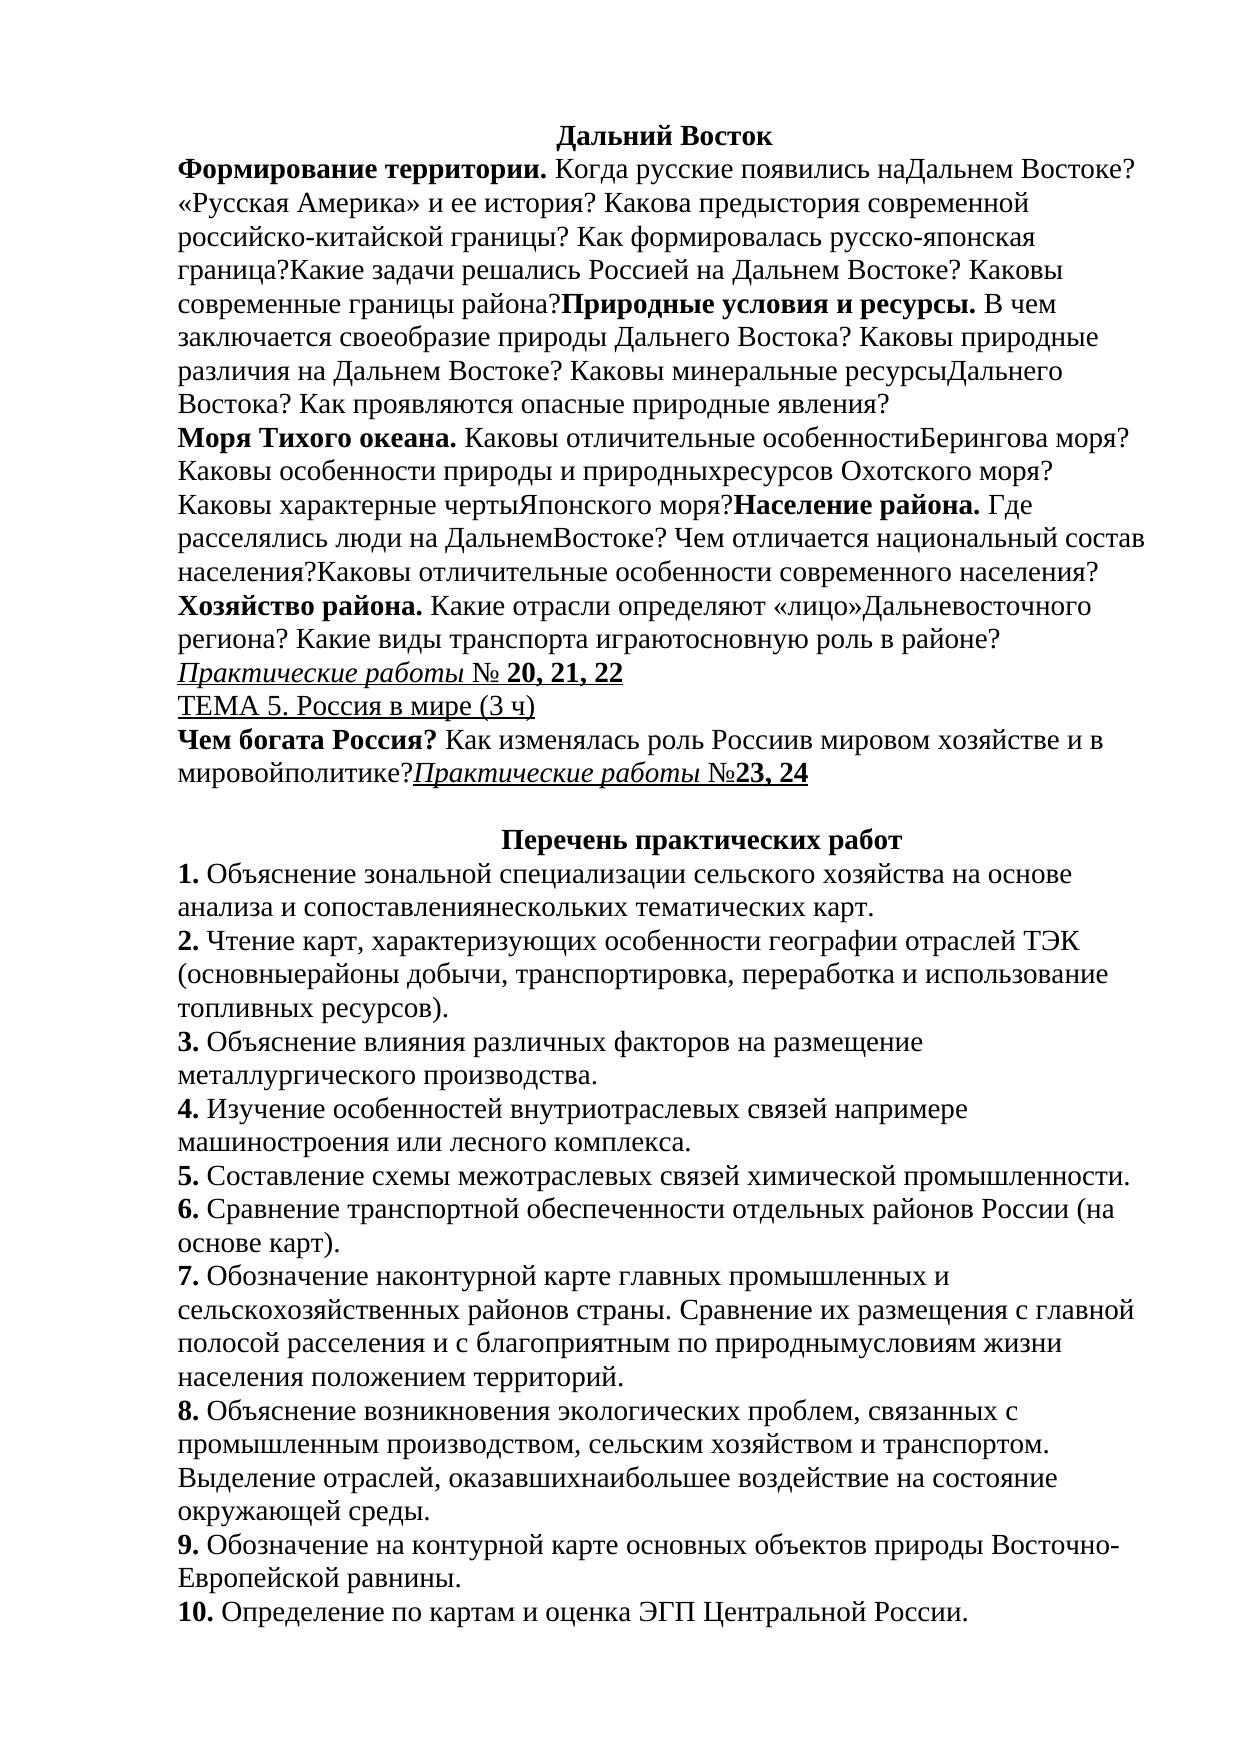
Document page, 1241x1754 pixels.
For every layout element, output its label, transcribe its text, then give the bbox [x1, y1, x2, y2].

text Чем богата Россия? Как изменялась роль Россиив мировом хозяйстве и в мировойполитике?Практические работы №23, 24 [177, 722, 1152, 789]
text Дальний Восток [177, 118, 1152, 152]
text ТЕМА 5. Россия в мире (3 ч) [177, 688, 1152, 722]
text Формирование территории. Когда русские появились наДальнем Востоке? «Русская Америка» и ее история? Какова предыстория современной российско-китайской границы? Как формировалась русско-японская граница?Какие задачи решались Россией на Дальнем Востоке? Каковы современные границы района?Природные условия и ресурсы. В чем заключается своеобразие природы Дальнего Востока? Каковы природные различия на Дальнем Востоке? Каковы минеральные ресурсыДальнего Востока? Как проявляются опасные природные явления? [177, 152, 1152, 420]
text 1. Объяснение зональной специализации сельского хозяйства на основе анализа и сопоставлениянескольких тематических карт. [177, 856, 1152, 923]
text 4. Изучение особенностей внутриотраслевых связей напримере машиностроения или лесного комплекса. [177, 1091, 1152, 1158]
text 7. Обозначение наконтурной карте главных промышленных и сельскохозяйственных районов страны. Сравнение их размещения с главной полосой расселения и с благоприятным по природнымусловиям жизни населения положением территорий. [177, 1258, 1152, 1393]
text Моря Тихого океана. Каковы отличительные особенностиБерингова моря? Каковы особенности природы и природныхресурсов Охотского моря? Каковы характерные чертыЯпонского моря?Население района. Где расселялись люди на ДальнемВостоке? Чем отличается национальный состав населения?Каковы отличительные особенности современного населения?Хозяйство района. Какие отрасли определяют «лицо»Дальневосточного региона? Какие виды транспорта играютосновную роль в районе?Практические работы № 20, 21, 22 [177, 420, 1152, 688]
text Перечень практических работ [252, 822, 1152, 856]
text 3. Объяснение влияния различных факторов на размещение металлургического производства. [177, 1024, 1152, 1091]
text 2. Чтение карт, характеризующих особенности географии отраслей ТЭК (основныерайоны добычи, транспортировка, переработка и использование топливных ресурсов). [177, 923, 1152, 1024]
text 5. Составление схемы межотраслевых связей химической промышленности. 6. Сравнение транспортной обеспеченности отдельных районов России (на основе карт). [177, 1158, 1152, 1258]
text 8. Объяснение возникновения экологических проблем, связанных с промышленным производством, сельским хозяйством и транспортом. Выделение отраслей, оказавшихнаибольшее воздействие на состояние окружающей среды. [177, 1393, 1152, 1527]
text 10. Определение по картам и оценка ЭГП Центральной России. [177, 1594, 1152, 1627]
text 9. Обозначение на контурной карте основных объектов природы Восточно-Европейской равнины. [177, 1527, 1152, 1594]
